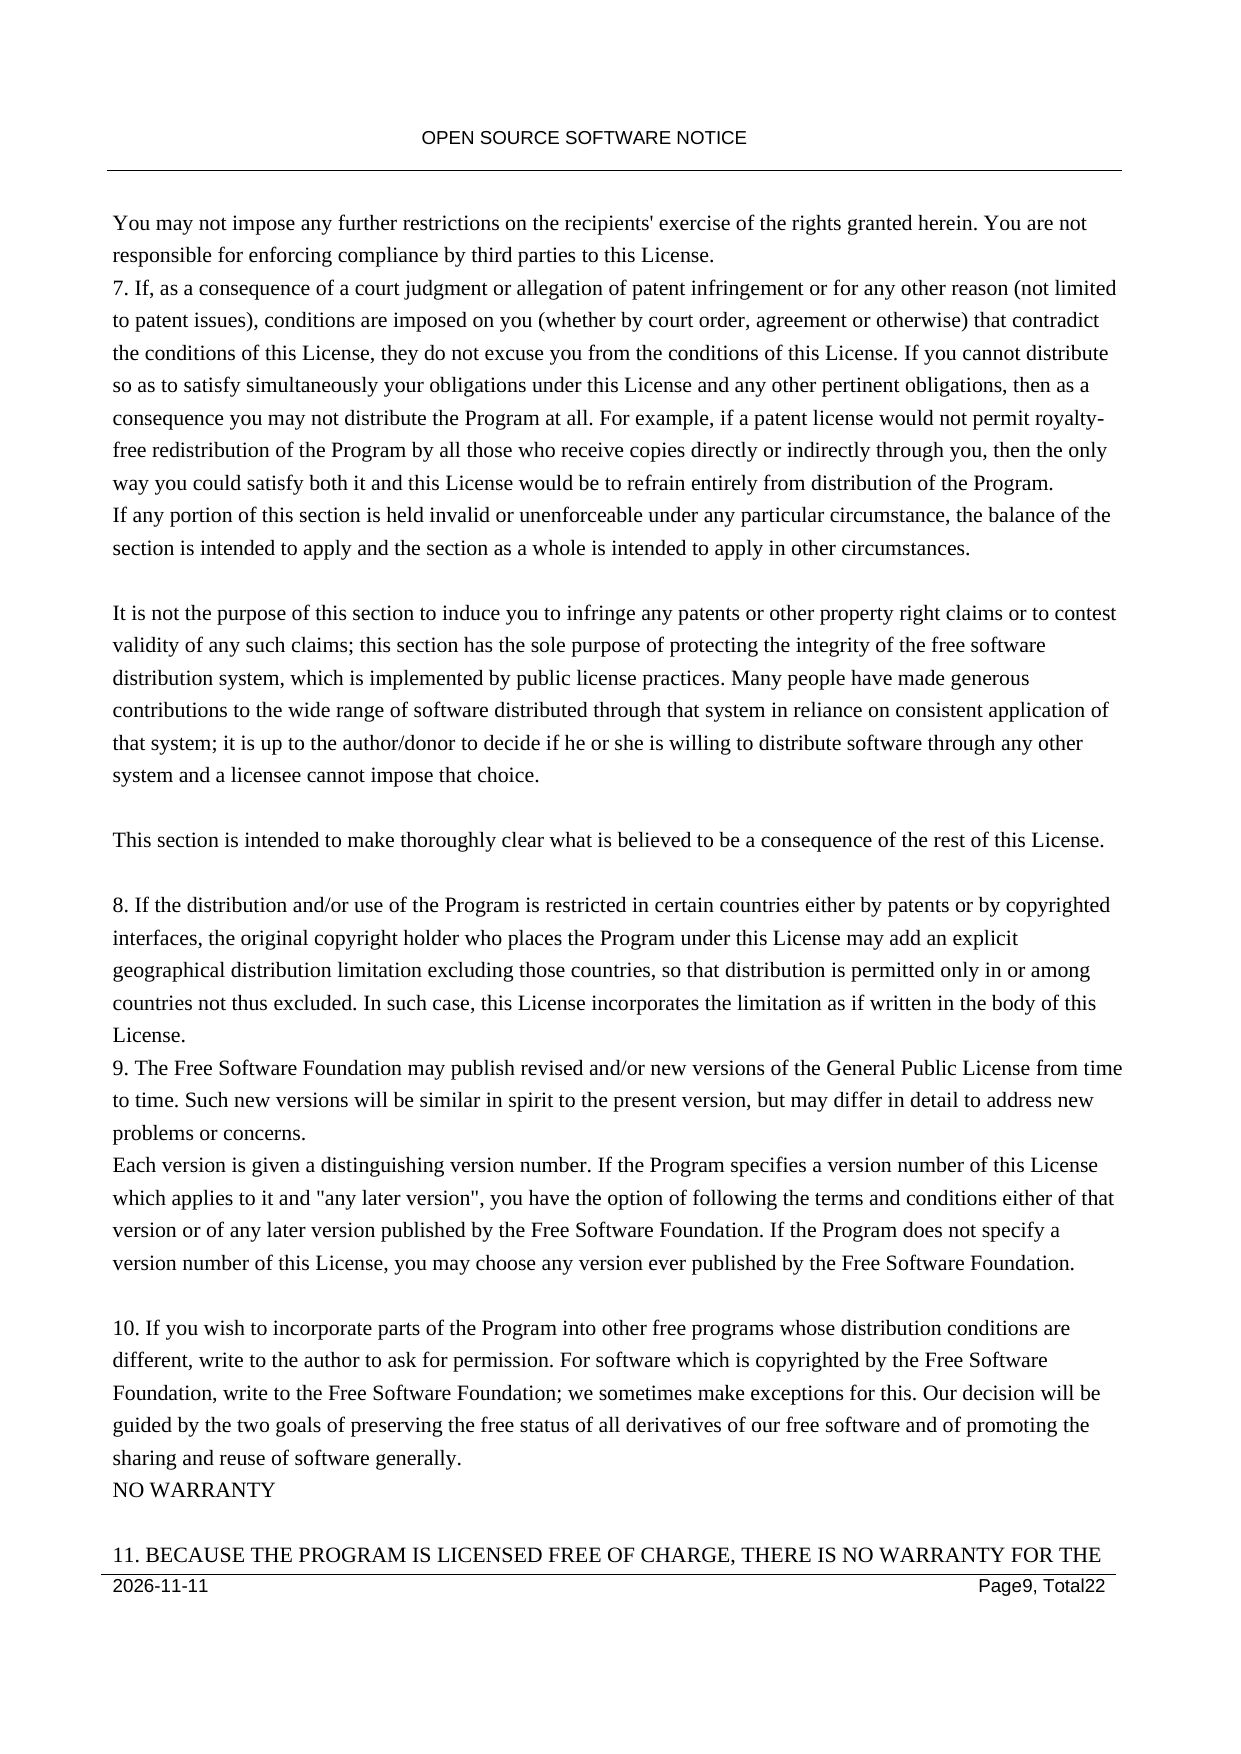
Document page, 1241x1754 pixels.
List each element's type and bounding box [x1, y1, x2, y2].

text [112, 206, 1128, 1571]
